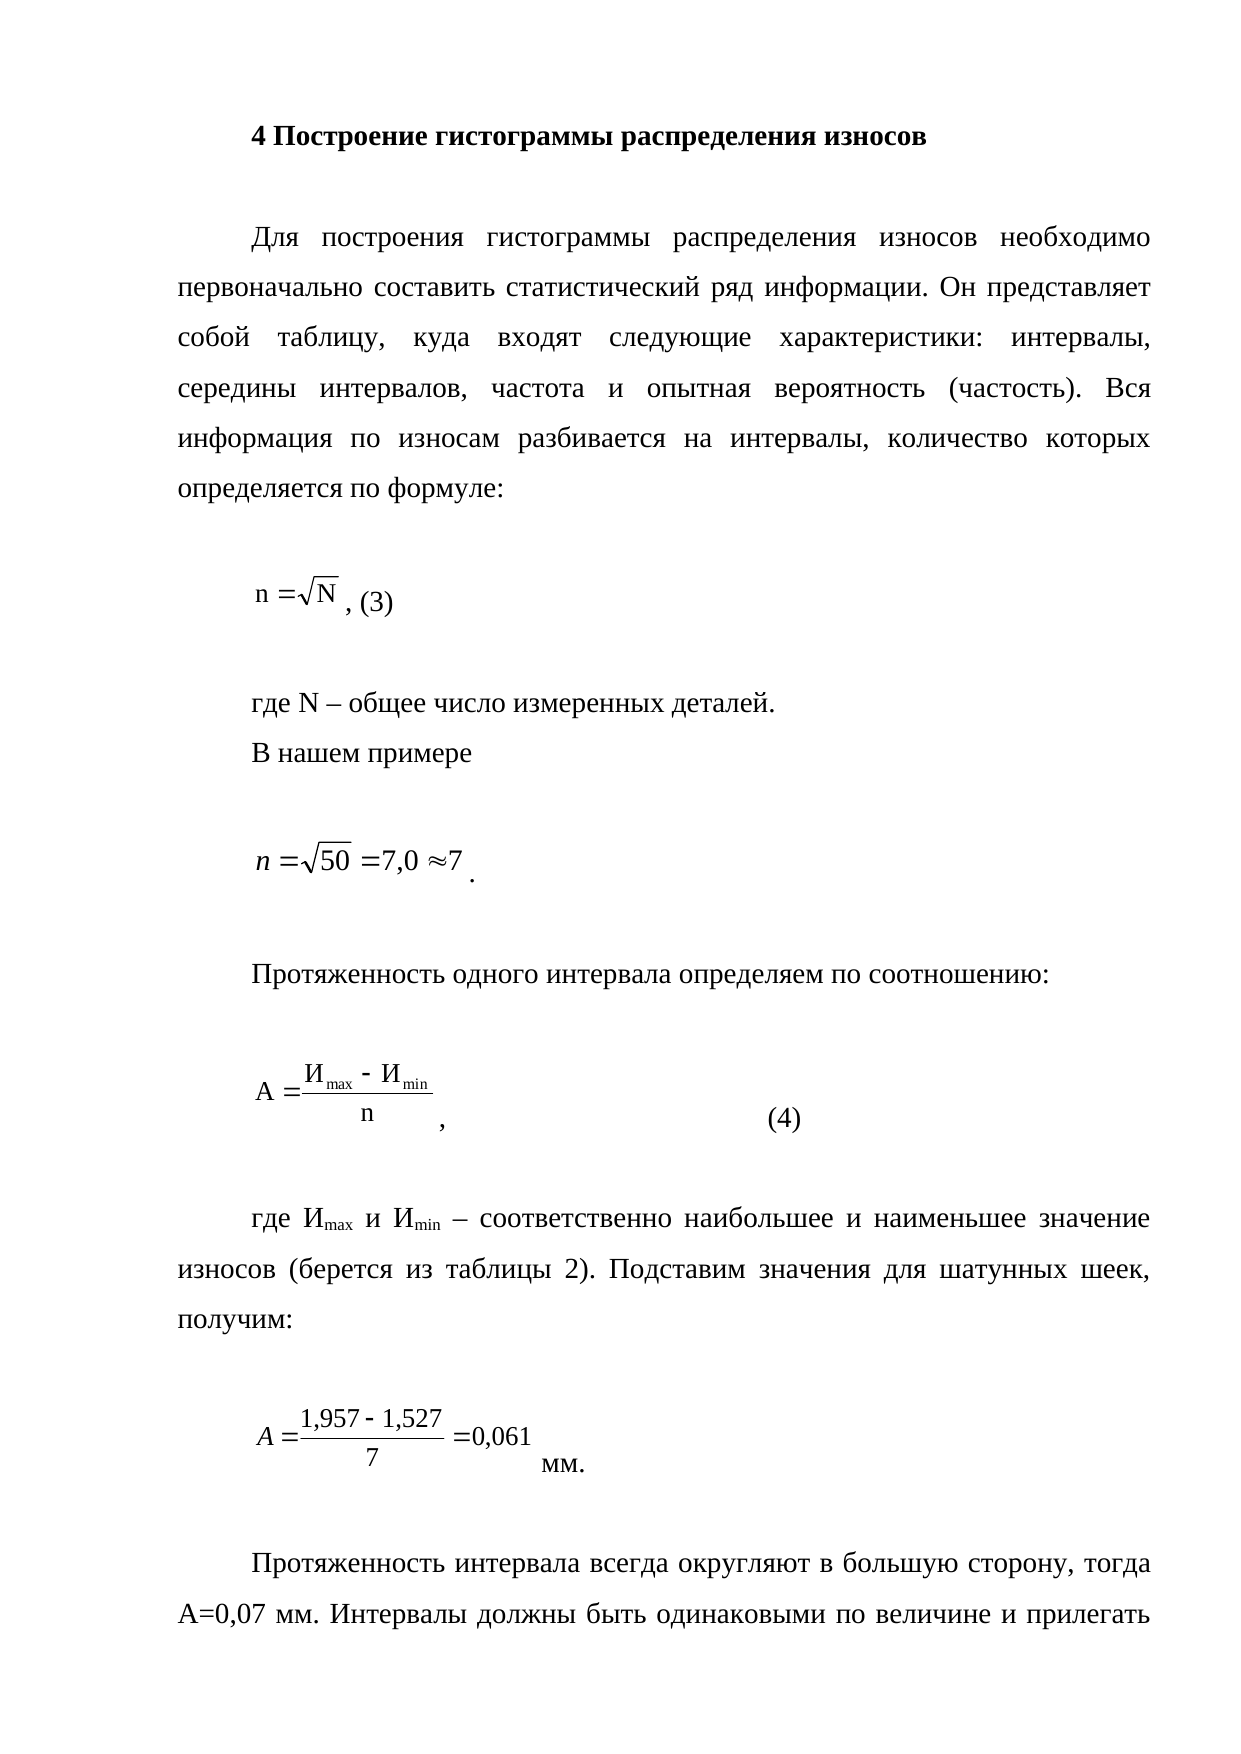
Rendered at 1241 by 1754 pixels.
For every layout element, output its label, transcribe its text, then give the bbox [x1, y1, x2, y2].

text мм. [177, 1402, 1152, 1478]
text 4 Построение гистограммы распределения износов [177, 118, 1152, 152]
text Протяженность одного интервала определяем по соотношению: [177, 956, 1152, 990]
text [177, 1546, 1152, 1629]
text В нашем примере [177, 735, 1152, 769]
text где N – общее число измеренных деталей. [177, 685, 1152, 718]
text Для построения гистограммы распределения износов необходимо первоначально составить статистический ряд информации. Он представляет собой таблицу, куда входят следующие характеристики: интервалы, середины интервалов, частота и опытная вероятность (частость). Вся информация по износам разбивается на интервалы, количество которых определяется по формуле: [177, 219, 1152, 504]
text , (4) [177, 1057, 1152, 1133]
text где Иmax и Иmin – соответственно наибольшее и наименьшее значение износов (берется из таблицы 2). Подставим значения для шатунных шеек, получим: [177, 1201, 1152, 1335]
text , (3) [177, 571, 1152, 618]
text . [177, 836, 1152, 889]
